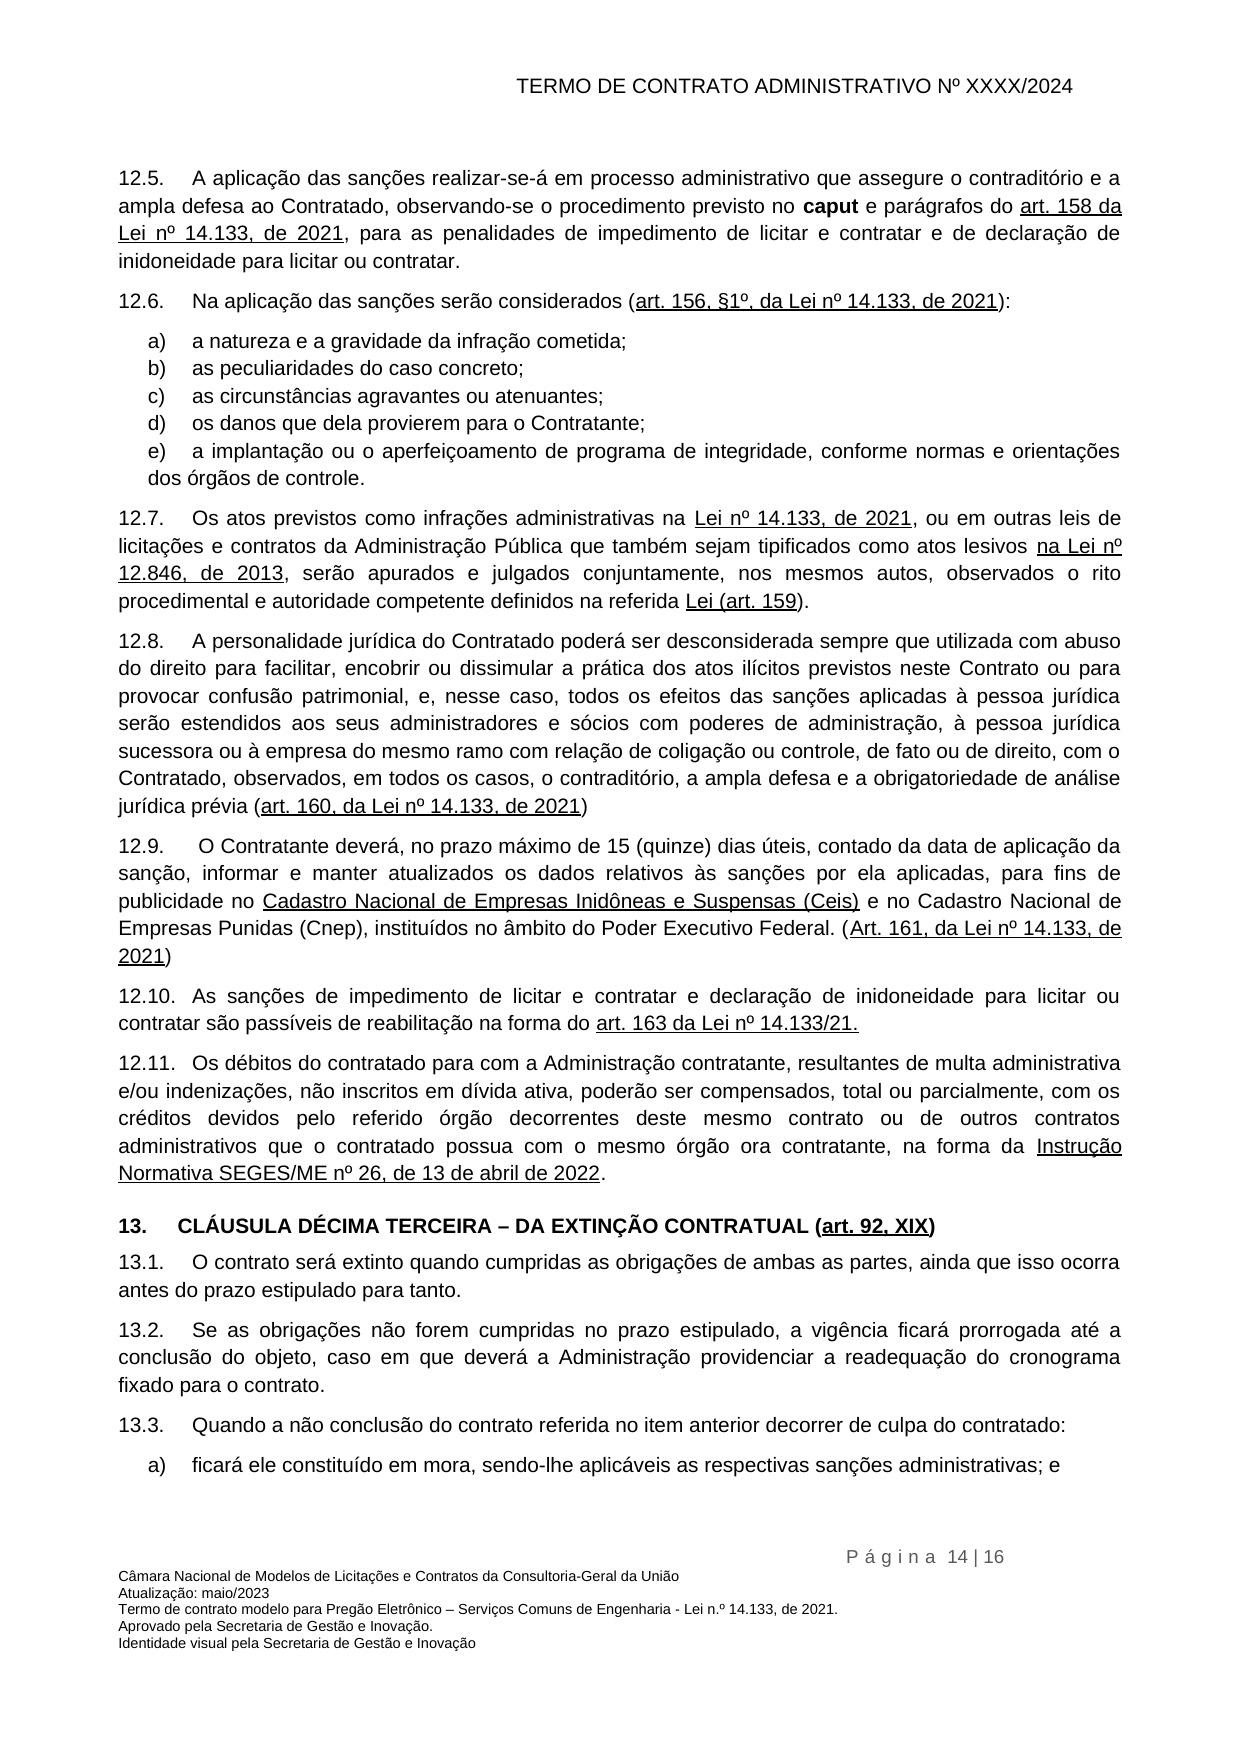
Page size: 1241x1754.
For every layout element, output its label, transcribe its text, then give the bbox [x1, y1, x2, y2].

list a implantação ou o aperfeiçoamento de programa de integridade, conforme normas e orientações dos órgãos de controle. [148, 438, 1122, 490]
text CLÁUSULA DÉCIMA TERCEIRA – DA EXTINÇÃO CONTRATUAL (art. 92, XIX) [118, 1213, 1122, 1237]
list as peculiaridades do caso concreto; [148, 356, 1122, 380]
text Se as obrigações não forem cumpridas no prazo estipulado, a vigência ficará prorrogada até a conclusão do objeto, caso em que deverá a Administração providenciar a readequação do cronograma fixado para o contrato. [118, 1317, 1122, 1396]
text As sanções de impedimento de licitar e contratar e declaração de inidoneidade para licitar ou contratar são passíveis de reabilitação na forma do art. 163 da Lei nº 14.133/21. [118, 983, 1122, 1035]
text Os débitos do contratado para com a Administração contratante, resultantes de multa administrativa e/ou indenizações, não inscritos em dívida ativa, poderão ser compensados, total ou parcialmente, com os créditos devidos pelo referido órgão decorrentes deste mesmo contrato ou de outros contratos administrativos que o contratado possua com o mesmo órgão ora contratante, na forma da Instrução Normativa SEGES/ME nº 26, de 13 de abril de 2022. [118, 1051, 1122, 1185]
text Quando a não conclusão do contrato referida no item anterior decorrer de culpa do contratado: [118, 1412, 1122, 1436]
text A aplicação das sanções realizar-se-á em processo administrativo que assegure o contraditório e a ampla defesa ao Contratado, observando-se o procedimento previsto no caput e parágrafos do art. 158 da Lei nº 14.133, de 2021, para as penalidades de impedimento de licitar e contratar e de declaração de inidoneidade para licitar ou contratar. [118, 166, 1122, 272]
list a natureza e a gravidade da infração cometida; [148, 328, 1122, 352]
list ficará ele constituído em mora, sendo-lhe aplicáveis as respectivas sanções administrativas; e [148, 1452, 1122, 1476]
text Os atos previstos como infrações administrativas na Lei nº 14.133, de 2021, ou em outras leis de licitações e contratos da Administração Pública que também sejam tipificados como atos lesivos na Lei nº 12.846, de 2013, serão apurados e julgados conjuntamente, nos mesmos autos, observados o rito procedimental e autoridade competente definidos na referida Lei (art. 159). [118, 506, 1122, 612]
text Na aplicação das sanções serão considerados (art. 156, §1º, da Lei nº 14.133, de 2021): [118, 288, 1122, 312]
text O Contratante deverá, no prazo máximo de 15 (quinze) dias úteis, contado da data de aplicação da sanção, informar e manter atualizados os dados relativos às sanções por ela aplicadas, para fins de publicidade no Cadastro Nacional de Empresas Inidôneas e Suspensas (Ceis) e no Cadastro Nacional de Empresas Punidas (Cnep), instituídos no âmbito do Poder Executivo Federal. (Art. 161, da Lei nº 14.133, de 2021) [118, 833, 1122, 967]
list as circunstâncias agravantes ou atenuantes; [148, 383, 1122, 407]
text O contrato será extinto quando cumpridas as obrigações de ambas as partes, ainda que isso ocorra antes do prazo estipulado para tanto. [118, 1250, 1122, 1301]
text A personalidade jurídica do Contratado poderá ser desconsiderada sempre que utilizada com abuso do direito para facilitar, encobrir ou dissimular a prática dos atos ilícitos previstos neste Contrato ou para provocar confusão patrimonial, e, nesse caso, todos os efeitos das sanções aplicadas à pessoa jurídica serão estendidos aos seus administradores e sócios com poderes de administração, à pessoa jurídica sucessora ou à empresa do mesmo ramo com relação de coligação ou controle, de fato ou de direito, com o Contratado, observados, em todos os casos, o contraditório, a ampla defesa e a obrigatoriedade de análise jurídica prévia (art. 160, da Lei nº 14.133, de 2021) [118, 628, 1122, 817]
list os danos que dela provierem para o Contratante; [148, 411, 1122, 435]
